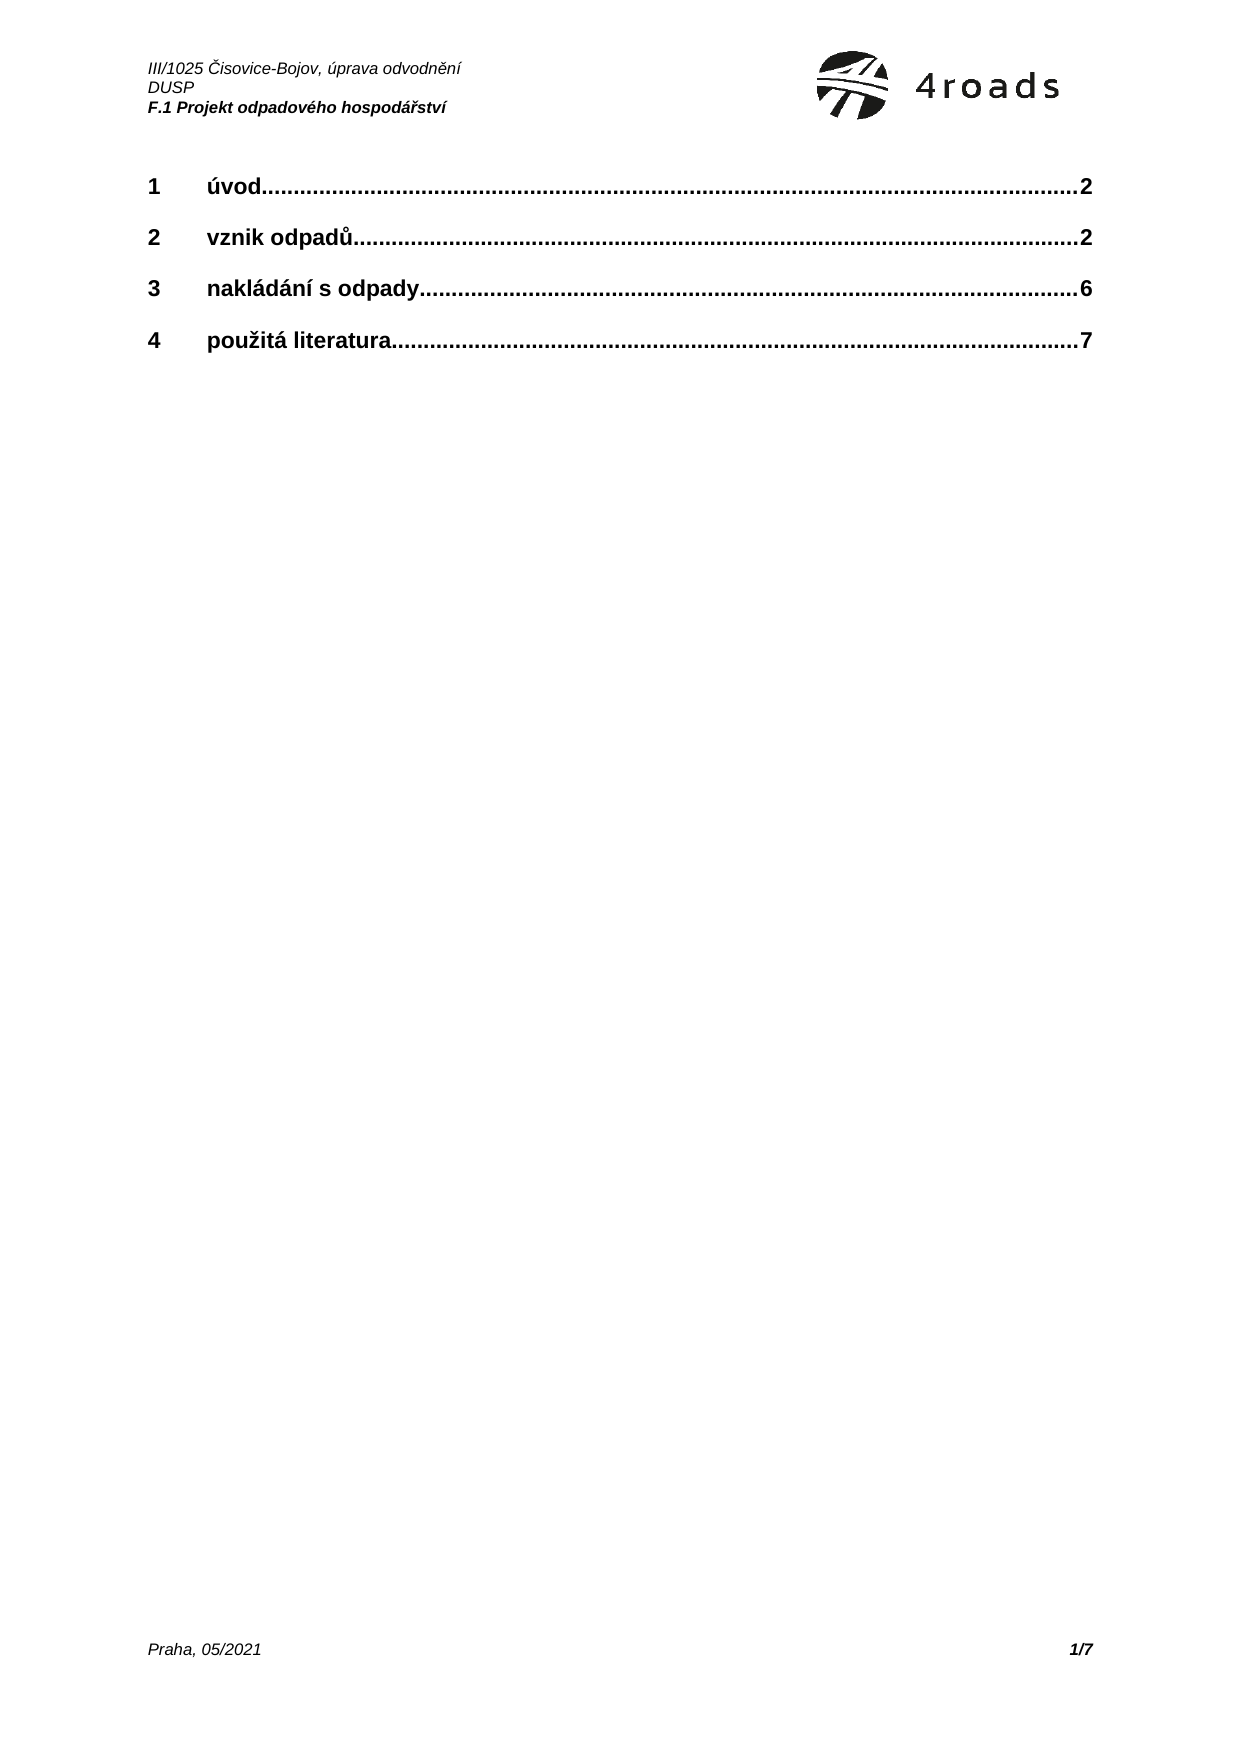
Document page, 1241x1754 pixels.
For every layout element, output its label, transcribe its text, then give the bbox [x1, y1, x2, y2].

text 2 vznik odpadů 2 [148, 224, 1093, 250]
text 3 nakládání s odpady 6 [148, 275, 1093, 302]
picture [806, 41, 1074, 133]
text 1 úvod 2 [148, 173, 1093, 199]
text 4 použitá literatura 7 [148, 327, 1093, 353]
